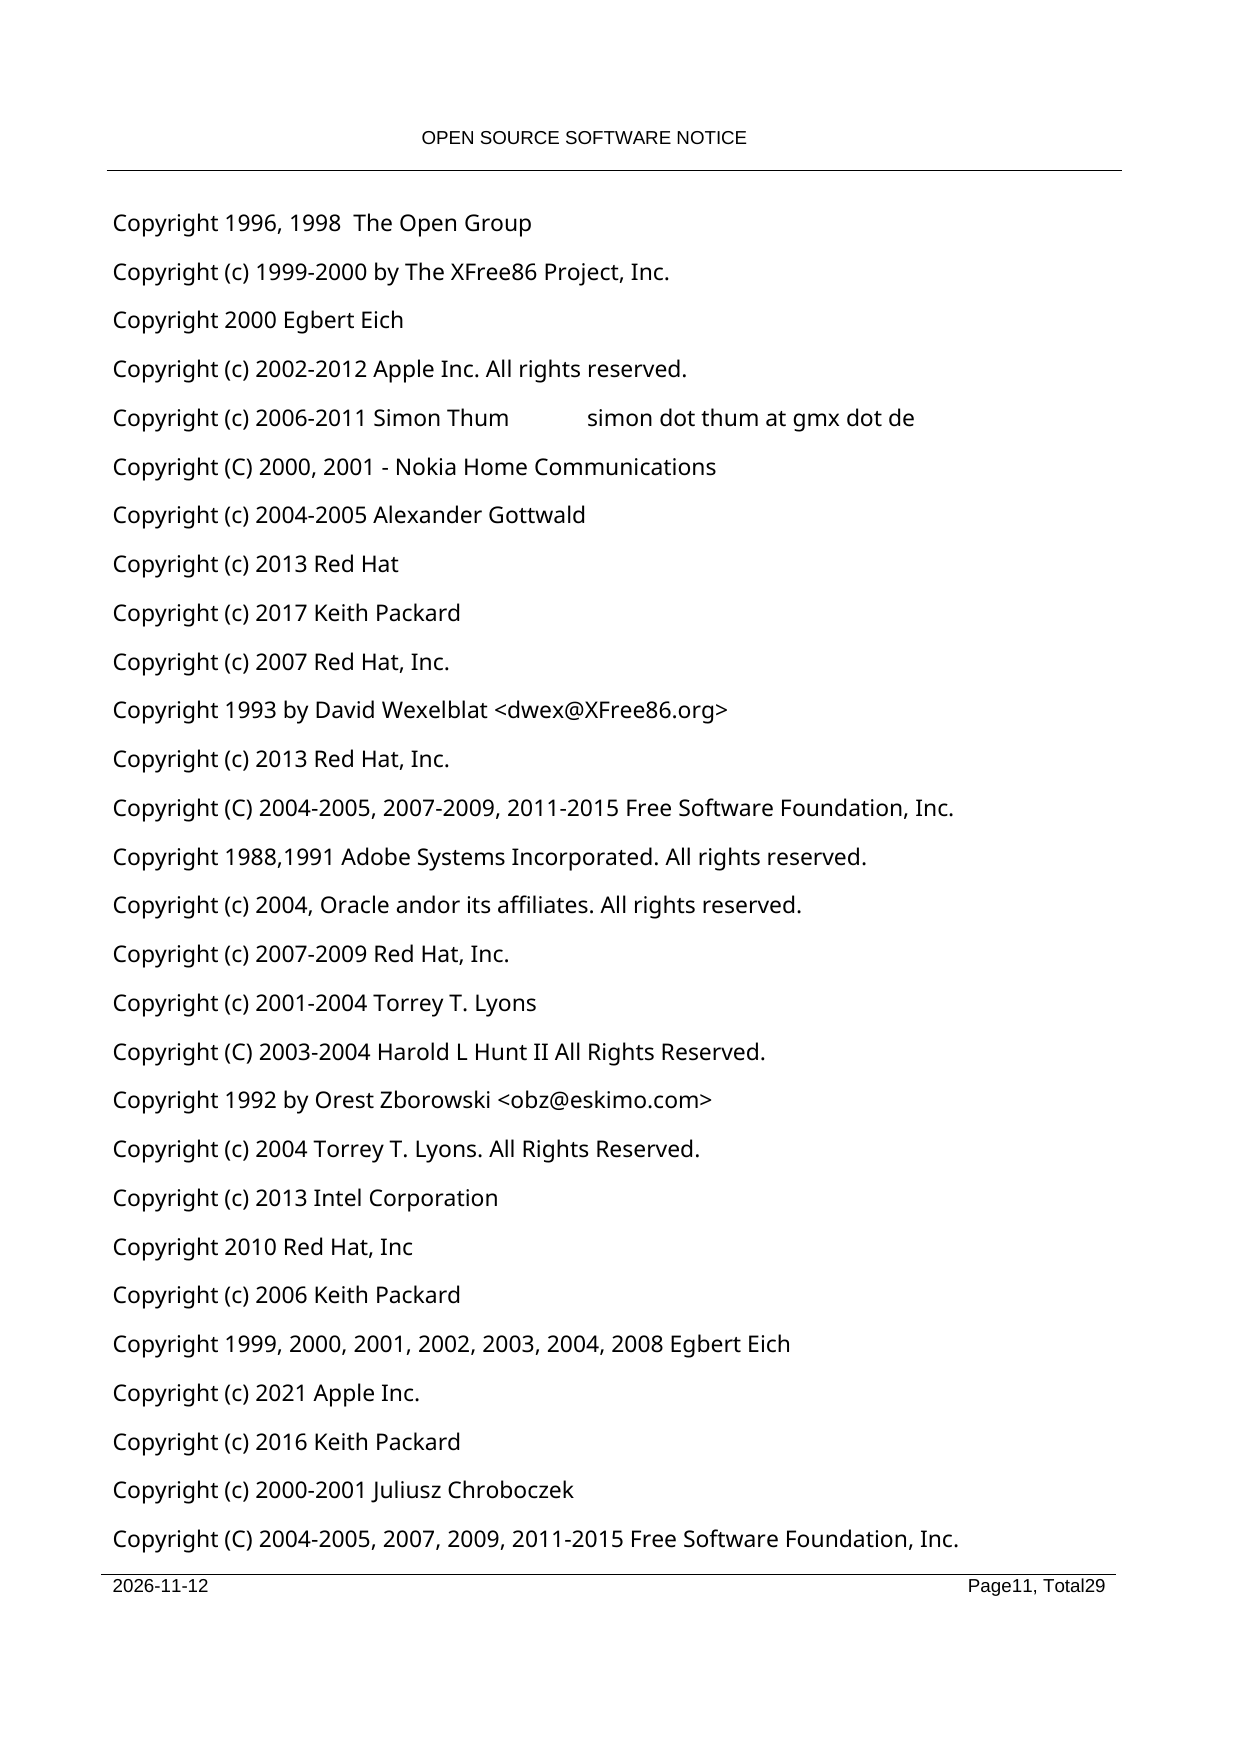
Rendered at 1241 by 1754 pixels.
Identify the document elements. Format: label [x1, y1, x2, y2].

text [112, 206, 1128, 1555]
